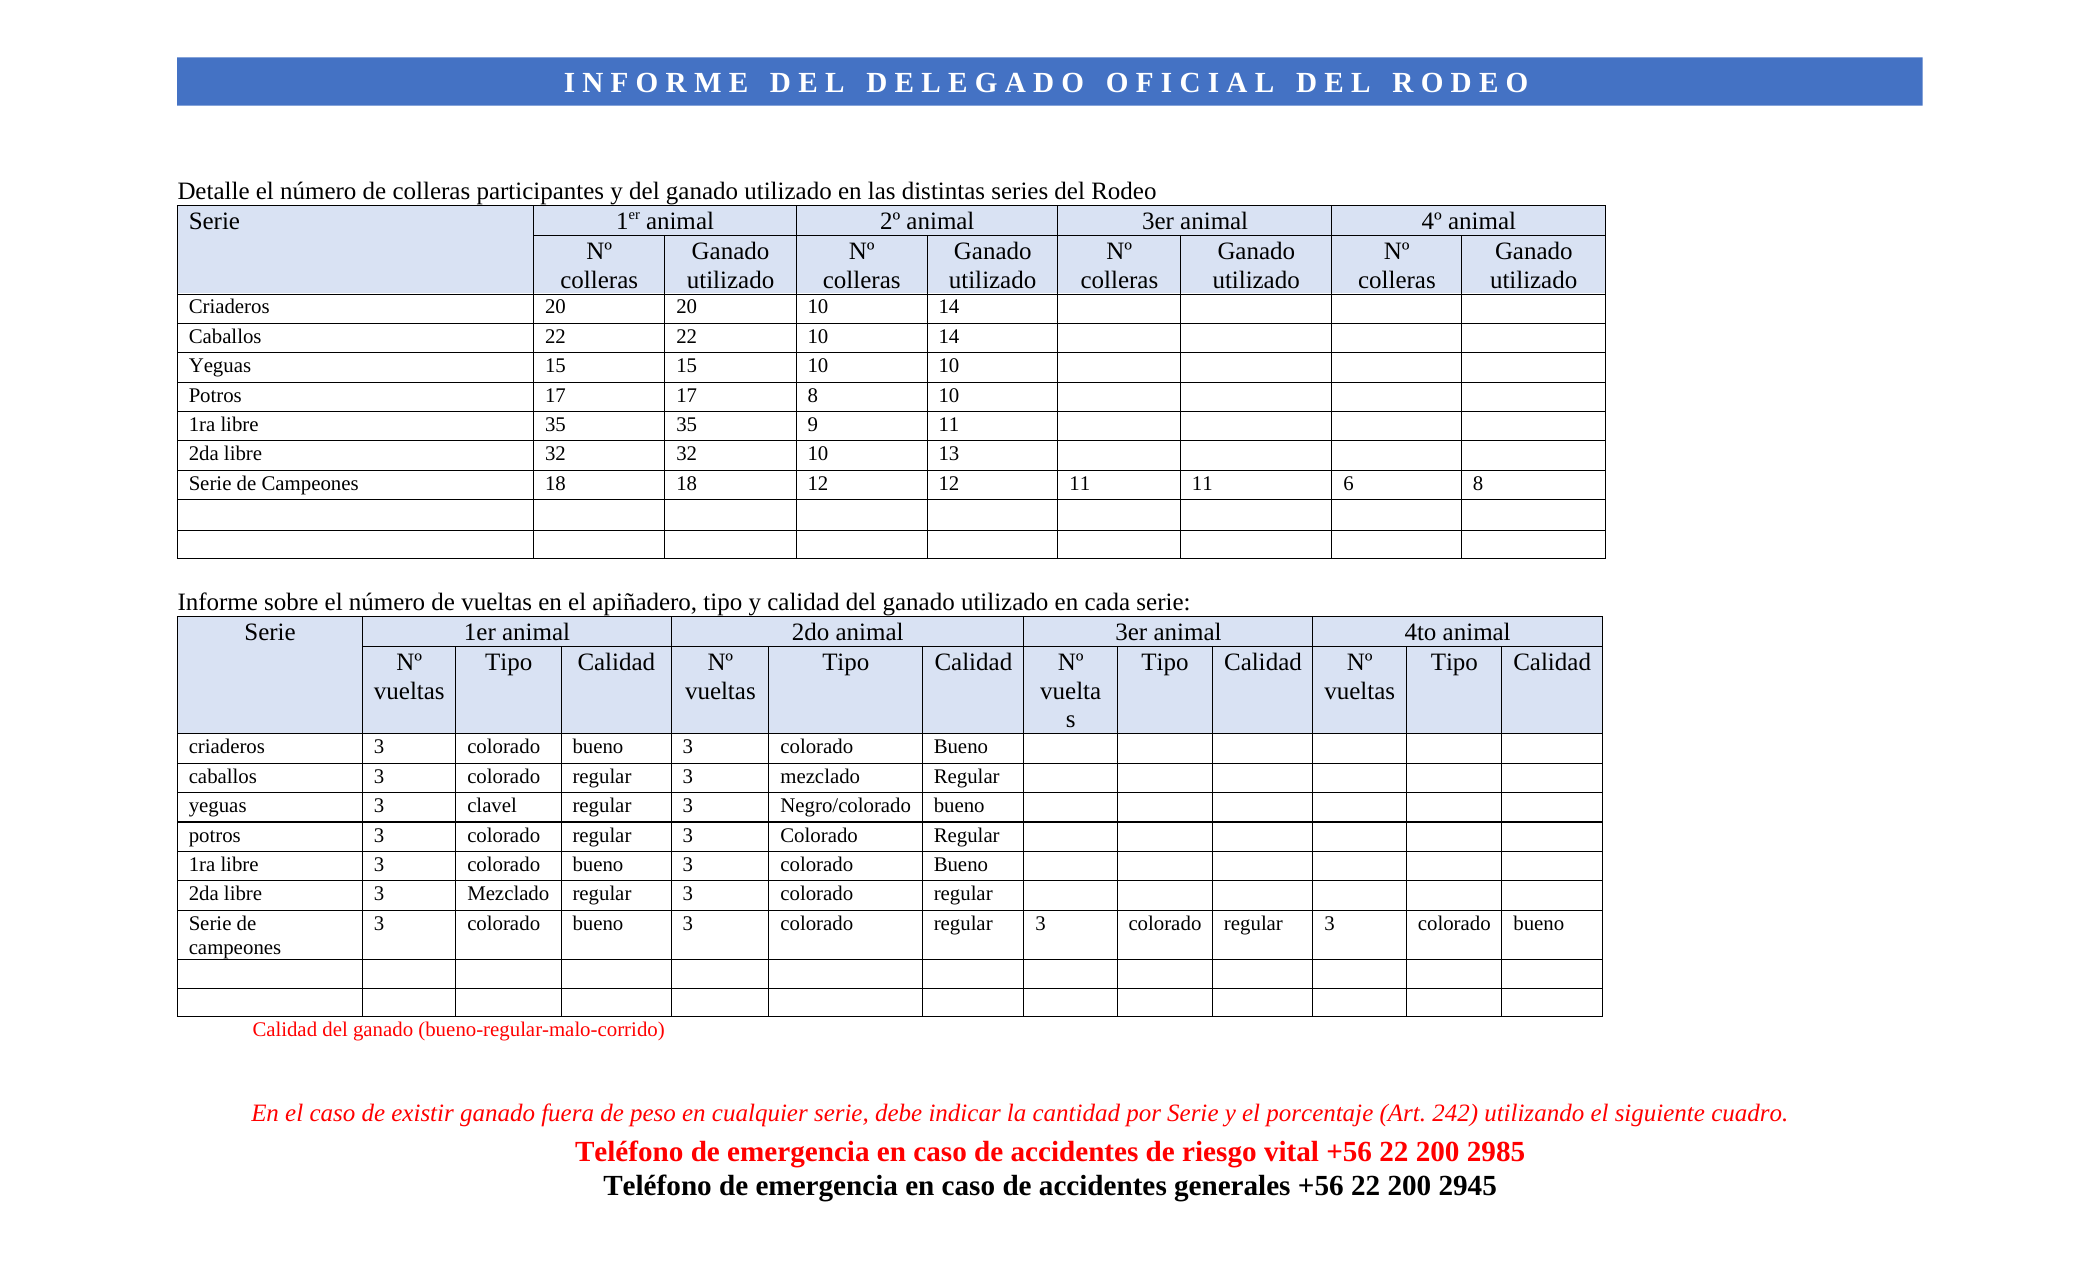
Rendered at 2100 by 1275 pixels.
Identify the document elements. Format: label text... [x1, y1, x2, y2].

table_cell [1332, 353, 1461, 382]
table_cell bueno [923, 793, 1023, 821]
table_cell [1181, 383, 1331, 411]
table_cell Tipo [769, 647, 922, 733]
table_cell [1332, 531, 1461, 558]
table_cell [1332, 441, 1461, 470]
table_cell [1462, 353, 1605, 382]
table_cell [1502, 823, 1602, 851]
table_cell [1058, 353, 1180, 382]
text Detalle el número de colleras participantes y del ganado utilizado en las distintas series del Rodeo [177, 176, 1923, 205]
table_cell Negro/colorado [769, 793, 922, 821]
table_cell [1058, 531, 1180, 558]
table_cell yeguas [178, 793, 362, 821]
table_cell Calidad [1213, 647, 1312, 733]
table_cell [1313, 823, 1406, 851]
table_cell 3 [1024, 911, 1117, 959]
table_cell 9 [797, 412, 927, 440]
table_cell [363, 989, 455, 1016]
table_header 1er animal [363, 617, 671, 646]
table_cell [1118, 823, 1212, 851]
table_cell [1058, 441, 1180, 470]
table_cell Ganado utilizado [1181, 236, 1331, 293]
table_cell [1407, 960, 1501, 988]
table_cell [928, 500, 1057, 530]
table_cell [1213, 764, 1312, 792]
table_cell Serie de Campeones [178, 471, 533, 499]
table_cell 10 [797, 324, 927, 352]
table_cell 32 [534, 441, 664, 470]
table_cell Potros [178, 383, 533, 411]
table_cell 35 [665, 412, 796, 440]
table_cell [1313, 793, 1406, 821]
table_cell [1462, 531, 1605, 558]
table_cell 10 [797, 353, 927, 382]
table_cell [1058, 383, 1180, 411]
table_cell [1407, 823, 1501, 851]
table_cell [1462, 295, 1605, 323]
table_cell 17 [534, 383, 664, 411]
table_cell 15 [534, 353, 664, 382]
table_cell 3 [672, 793, 768, 821]
table_cell [1213, 734, 1312, 763]
table_cell [923, 989, 1023, 1016]
table_cell 32 [665, 441, 796, 470]
table_cell Nº colleras [534, 236, 664, 293]
table_cell Bueno [923, 852, 1023, 880]
table_cell [1058, 324, 1180, 352]
table_cell 22 [665, 324, 796, 352]
table_cell 3 [363, 764, 455, 792]
table_cell regular [562, 823, 671, 851]
table_cell Nº vueltas [1024, 647, 1117, 733]
table_cell [562, 960, 671, 988]
table_cell Calidad [923, 647, 1023, 733]
table_cell mezclado [769, 764, 922, 792]
table_cell Tipo [456, 647, 561, 733]
table_cell bueno [562, 734, 671, 763]
table_cell bueno [1502, 911, 1602, 959]
table_cell [665, 500, 796, 530]
table_header 3er animal [1058, 206, 1331, 235]
table_cell [1313, 989, 1406, 1016]
table_cell [456, 960, 561, 988]
table_cell Mezclado [456, 881, 561, 909]
table_cell 3 [363, 852, 455, 880]
table_cell Tipo [1407, 647, 1501, 733]
table_cell [1407, 793, 1501, 821]
table_cell 11 [928, 412, 1057, 440]
table_cell Calidad [1502, 647, 1602, 733]
table_cell regular [562, 793, 671, 821]
table_cell [1024, 960, 1117, 988]
table_cell Nº colleras [1332, 236, 1461, 293]
table_cell [797, 531, 927, 558]
table_cell regular [1213, 911, 1312, 959]
text Informe sobre el número de vueltas en el apiñadero, tipo y calidad del ganado utilizado en cada serie: [177, 587, 1923, 616]
table_cell 18 [534, 471, 664, 499]
table_cell 3 [363, 734, 455, 763]
table_cell Serie de campeones [178, 911, 362, 959]
table_cell [1181, 441, 1331, 470]
table_cell [1058, 295, 1180, 323]
table_header 4º animal [1332, 206, 1605, 235]
table_cell bueno [562, 911, 671, 959]
table_cell [363, 960, 455, 988]
table_cell [534, 531, 664, 558]
table_cell 3 [672, 823, 768, 851]
table_cell [1118, 734, 1212, 763]
table_cell 10 [928, 383, 1057, 411]
table_cell [1024, 734, 1117, 763]
table_cell [1407, 852, 1501, 880]
table_cell 20 [665, 295, 796, 323]
table_cell 3 [363, 881, 455, 909]
table_cell 3 [1313, 911, 1406, 959]
table_cell [1024, 989, 1117, 1016]
table_cell colorado [1118, 911, 1212, 959]
table_cell [1118, 989, 1212, 1016]
table_cell regular [562, 881, 671, 909]
table_header 3er animal [1024, 617, 1312, 646]
table_cell 3 [672, 734, 768, 763]
table_cell [1462, 383, 1605, 411]
table_cell 3 [672, 764, 768, 792]
table_cell Caballos [178, 324, 533, 352]
table_cell 1ra libre [178, 412, 533, 440]
table_cell [1058, 500, 1180, 530]
table_cell [1024, 764, 1117, 792]
table_cell Calidad [562, 647, 671, 733]
table_cell colorado [769, 734, 922, 763]
table_cell [1502, 989, 1602, 1016]
table_cell [672, 960, 768, 988]
table_cell [1502, 793, 1602, 821]
table_cell [1332, 383, 1461, 411]
table_cell [1213, 852, 1312, 880]
table_cell [769, 960, 922, 988]
table_cell 11 [1058, 471, 1180, 499]
table_cell Ganado utilizado [1462, 236, 1605, 293]
table_cell [1407, 881, 1501, 909]
table_cell 11 [1181, 471, 1331, 499]
table_cell 12 [797, 471, 927, 499]
table_cell [672, 989, 768, 1016]
table_cell [1502, 881, 1602, 909]
table_cell [1407, 764, 1501, 792]
table_cell 8 [1462, 471, 1605, 499]
table_cell [1181, 412, 1331, 440]
table_cell [1213, 823, 1312, 851]
table_cell 13 [928, 441, 1057, 470]
table_cell [534, 500, 664, 530]
table_cell [1462, 441, 1605, 470]
table_cell 3 [672, 911, 768, 959]
table_cell 10 [797, 441, 927, 470]
table_cell Ganado utilizado [928, 236, 1057, 293]
table_cell 1ra libre [178, 852, 362, 880]
table_cell [769, 989, 922, 1016]
table_cell colorado [456, 734, 561, 763]
table_cell 3 [363, 911, 455, 959]
table_cell [1024, 881, 1117, 909]
table_cell [1313, 881, 1406, 909]
table_cell [928, 531, 1057, 558]
table_cell 2da libre [178, 881, 362, 909]
table_cell [1502, 734, 1602, 763]
table_cell [1462, 412, 1605, 440]
table_cell Ganado utilizado [665, 236, 796, 293]
table_cell 15 [665, 353, 796, 382]
text En el caso de existir ganado fuera de peso en cualquier serie, debe indicar la cantidad por Serie y el porcentaje (Art. 242) utilizando el siguiente cuadro. [251, 1098, 1923, 1127]
table_cell Regular [923, 823, 1023, 851]
table_cell [1058, 412, 1180, 440]
table_cell [1462, 500, 1605, 530]
table_cell 6 [1332, 471, 1461, 499]
table_cell 17 [665, 383, 796, 411]
table_cell 14 [928, 324, 1057, 352]
table_cell [1118, 793, 1212, 821]
table_cell 3 [672, 881, 768, 909]
table_cell [1332, 295, 1461, 323]
table_cell colorado [456, 764, 561, 792]
table_cell [1332, 500, 1461, 530]
table_header 2º animal [797, 206, 1057, 235]
table_cell colorado [456, 823, 561, 851]
table_cell [1181, 500, 1331, 530]
table_cell 18 [665, 471, 796, 499]
table_cell [1407, 989, 1501, 1016]
list Calidad del ganado (bueno-regular-malo-corrido) [252, 1017, 1923, 1041]
table_cell [1024, 823, 1117, 851]
table_cell Nº colleras [797, 236, 927, 293]
table_header 1er animal [534, 206, 796, 235]
table_cell [1181, 324, 1331, 352]
table_cell [562, 989, 671, 1016]
table_cell [1181, 295, 1331, 323]
table_cell Yeguas [178, 353, 533, 382]
table_header 4to animal [1313, 617, 1602, 646]
table_cell Tipo [1118, 647, 1212, 733]
table_cell [1213, 960, 1312, 988]
table_cell Bueno [923, 734, 1023, 763]
table_cell [1118, 881, 1212, 909]
table_cell 22 [534, 324, 664, 352]
table_header Serie [178, 206, 533, 293]
table_cell Nº vueltas [1313, 647, 1406, 733]
table_cell [1181, 531, 1331, 558]
table_cell criaderos [178, 734, 362, 763]
table_cell [1313, 764, 1406, 792]
table_cell [1118, 764, 1212, 792]
table_cell 3 [363, 823, 455, 851]
table_cell regular [923, 911, 1023, 959]
table_cell colorado [769, 881, 922, 909]
table_cell colorado [456, 911, 561, 959]
table_cell 10 [928, 353, 1057, 382]
table_cell colorado [769, 911, 922, 959]
table_cell [1313, 734, 1406, 763]
table_cell [456, 989, 561, 1016]
table_cell colorado [1407, 911, 1501, 959]
table_cell Nº colleras [1058, 236, 1180, 293]
table_cell Criaderos [178, 295, 533, 323]
table_cell 20 [534, 295, 664, 323]
table_cell [1213, 881, 1312, 909]
table_cell 8 [797, 383, 927, 411]
table_header Serie [178, 617, 362, 733]
table_cell regular [923, 881, 1023, 909]
table_cell [178, 500, 533, 530]
table_cell [1332, 412, 1461, 440]
table_cell 12 [928, 471, 1057, 499]
table_cell [1462, 324, 1605, 352]
table_cell 35 [534, 412, 664, 440]
table_cell 2da libre [178, 441, 533, 470]
table_cell colorado [769, 852, 922, 880]
table_cell [1024, 793, 1117, 821]
table_cell [1118, 852, 1212, 880]
table_cell [1118, 960, 1212, 988]
table_cell [1502, 960, 1602, 988]
table_cell [1313, 852, 1406, 880]
table_cell colorado [456, 852, 561, 880]
table_cell [1332, 324, 1461, 352]
table_cell [1502, 852, 1602, 880]
table_header 2do animal [672, 617, 1023, 646]
table_cell caballos [178, 764, 362, 792]
table_cell regular [562, 764, 671, 792]
table_cell [1407, 734, 1501, 763]
table_cell [178, 989, 362, 1016]
table_cell 10 [797, 295, 927, 323]
table_cell potros [178, 823, 362, 851]
table_cell [1213, 989, 1312, 1016]
table_cell [1213, 793, 1312, 821]
table_cell [1024, 852, 1117, 880]
table_cell Regular [923, 764, 1023, 792]
table_cell [1313, 960, 1406, 988]
table_cell [1502, 764, 1602, 792]
table_cell [178, 960, 362, 988]
table_cell clavel [456, 793, 561, 821]
table_cell [923, 960, 1023, 988]
table_cell 14 [928, 295, 1057, 323]
table_cell Nº vueltas [363, 647, 455, 733]
table_cell bueno [562, 852, 671, 880]
table_cell [178, 531, 533, 558]
table_cell [1181, 353, 1331, 382]
table_cell [665, 531, 796, 558]
table_cell [797, 500, 927, 530]
table_cell Colorado [769, 823, 922, 851]
table_cell 3 [672, 852, 768, 880]
table_cell Nº vueltas [672, 647, 768, 733]
table_cell 3 [363, 793, 455, 821]
